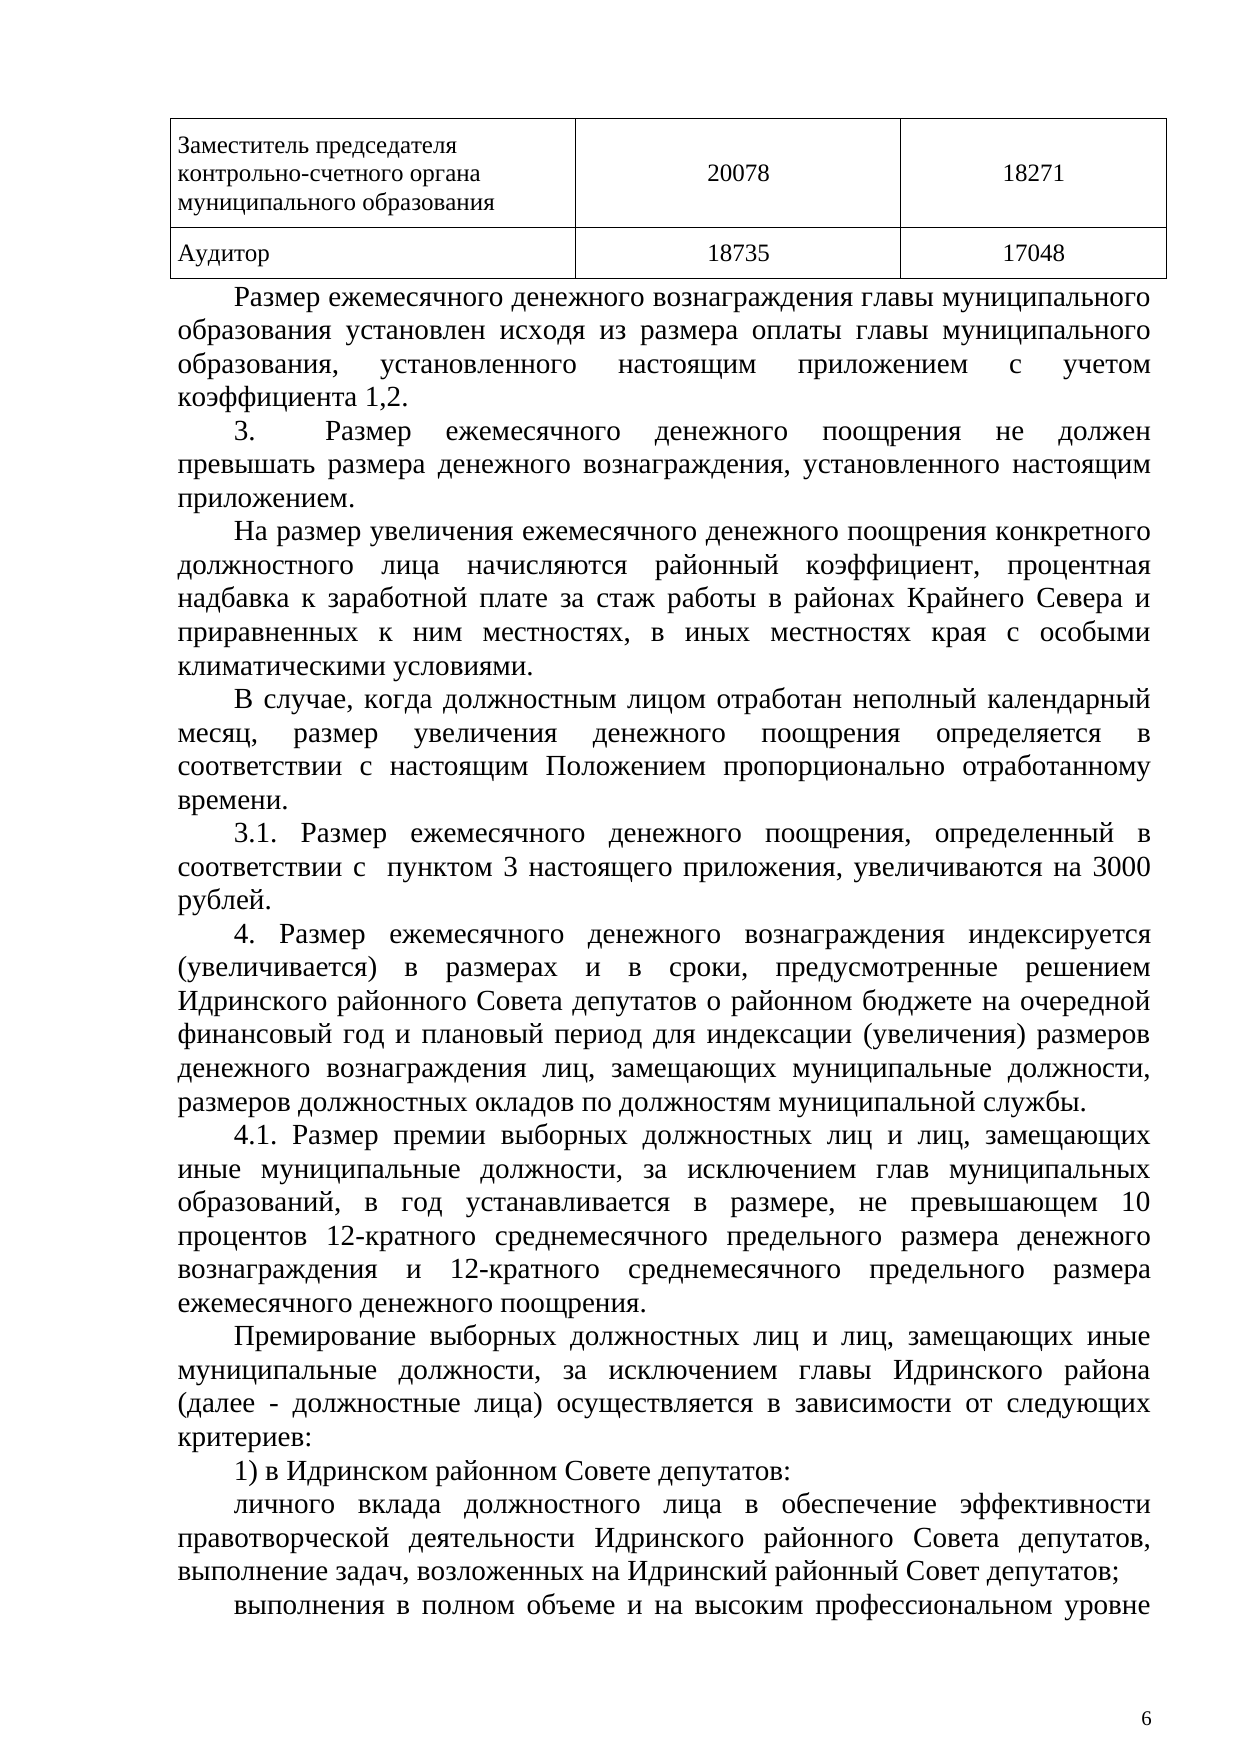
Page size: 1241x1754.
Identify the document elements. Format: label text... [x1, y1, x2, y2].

table_cell 18735 [576, 228, 900, 278]
text 4.1. Размер премии выборных должностных лиц и лиц, замещающих иные муниципальные должности, за исключением глав муниципальных образований, в год устанавливается в размере, не превышающем 10 процентов 12-кратного среднемесячного предельного размера денежного вознаграждения и 12-кратного среднемесячного предельного размера ежемесячного денежного поощрения. [177, 1117, 1152, 1318]
text Премирование выборных должностных лиц и лиц, замещающих иные муниципальные должности, за исключением главы Идринского района (далее - должностные лица) осуществляется в зависимости от следующих критериев: [177, 1318, 1152, 1453]
table_cell 20078 [576, 119, 900, 227]
text 3.1. Размер ежемесячного денежного поощрения, определенный в соответствии с пунктом 3 настоящего приложения, увеличиваются на 3000 рублей. [177, 815, 1152, 916]
text 1) в Идринском районном Совете депутатов: [177, 1453, 1152, 1486]
text личного вклада должностного лица в обеспечение эффективности правотворческой деятельности Идринского районного Совета депутатов, выполнение задач, возложенных на Идринский районный Совет депутатов; [177, 1486, 1152, 1587]
table_cell 18271 [901, 119, 1166, 227]
table_cell Заместитель председателя контрольно-счетного органа муниципального образования [171, 119, 575, 227]
text Размер ежемесячного денежного вознаграждения главы муниципального образования установлен исходя из размера оплаты главы муниципального образования, установленного настоящим приложением с учетом коэффициента 1,2. [177, 279, 1152, 413]
text 4. Размер ежемесячного денежного вознаграждения индексируется (увеличивается) в размерах и в сроки, предусмотренные решением Идринского районного Совета депутатов о районном бюджете на очередной финансовый год и плановый период для индексации (увеличения) размеров денежного вознаграждения лиц, замещающих муниципальные должности, размеров должностных окладов по должностям муниципальной службы. [177, 916, 1152, 1117]
table_cell Аудитор [171, 228, 575, 278]
text На размер увеличения ежемесячного денежного поощрения конкретного должностного лица начисляются районный коэффициент, процентная надбавка к заработной плате за стаж работы в районах Крайнего Севера и приравненных к ним местностях, в иных местностях края с особыми климатическими условиями. [177, 513, 1152, 681]
text В случае, когда должностным лицом отработан неполный календарный месяц, размер увеличения денежного поощрения определяется в соответствии с настоящим Положением пропорционально отработанному времени. [177, 681, 1152, 815]
list Размер ежемесячного денежного поощрения не должен превышать размера денежного вознаграждения, установленного настоящим приложением. [177, 413, 1152, 513]
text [177, 1587, 1152, 1620]
table_cell 17048 [901, 228, 1166, 278]
